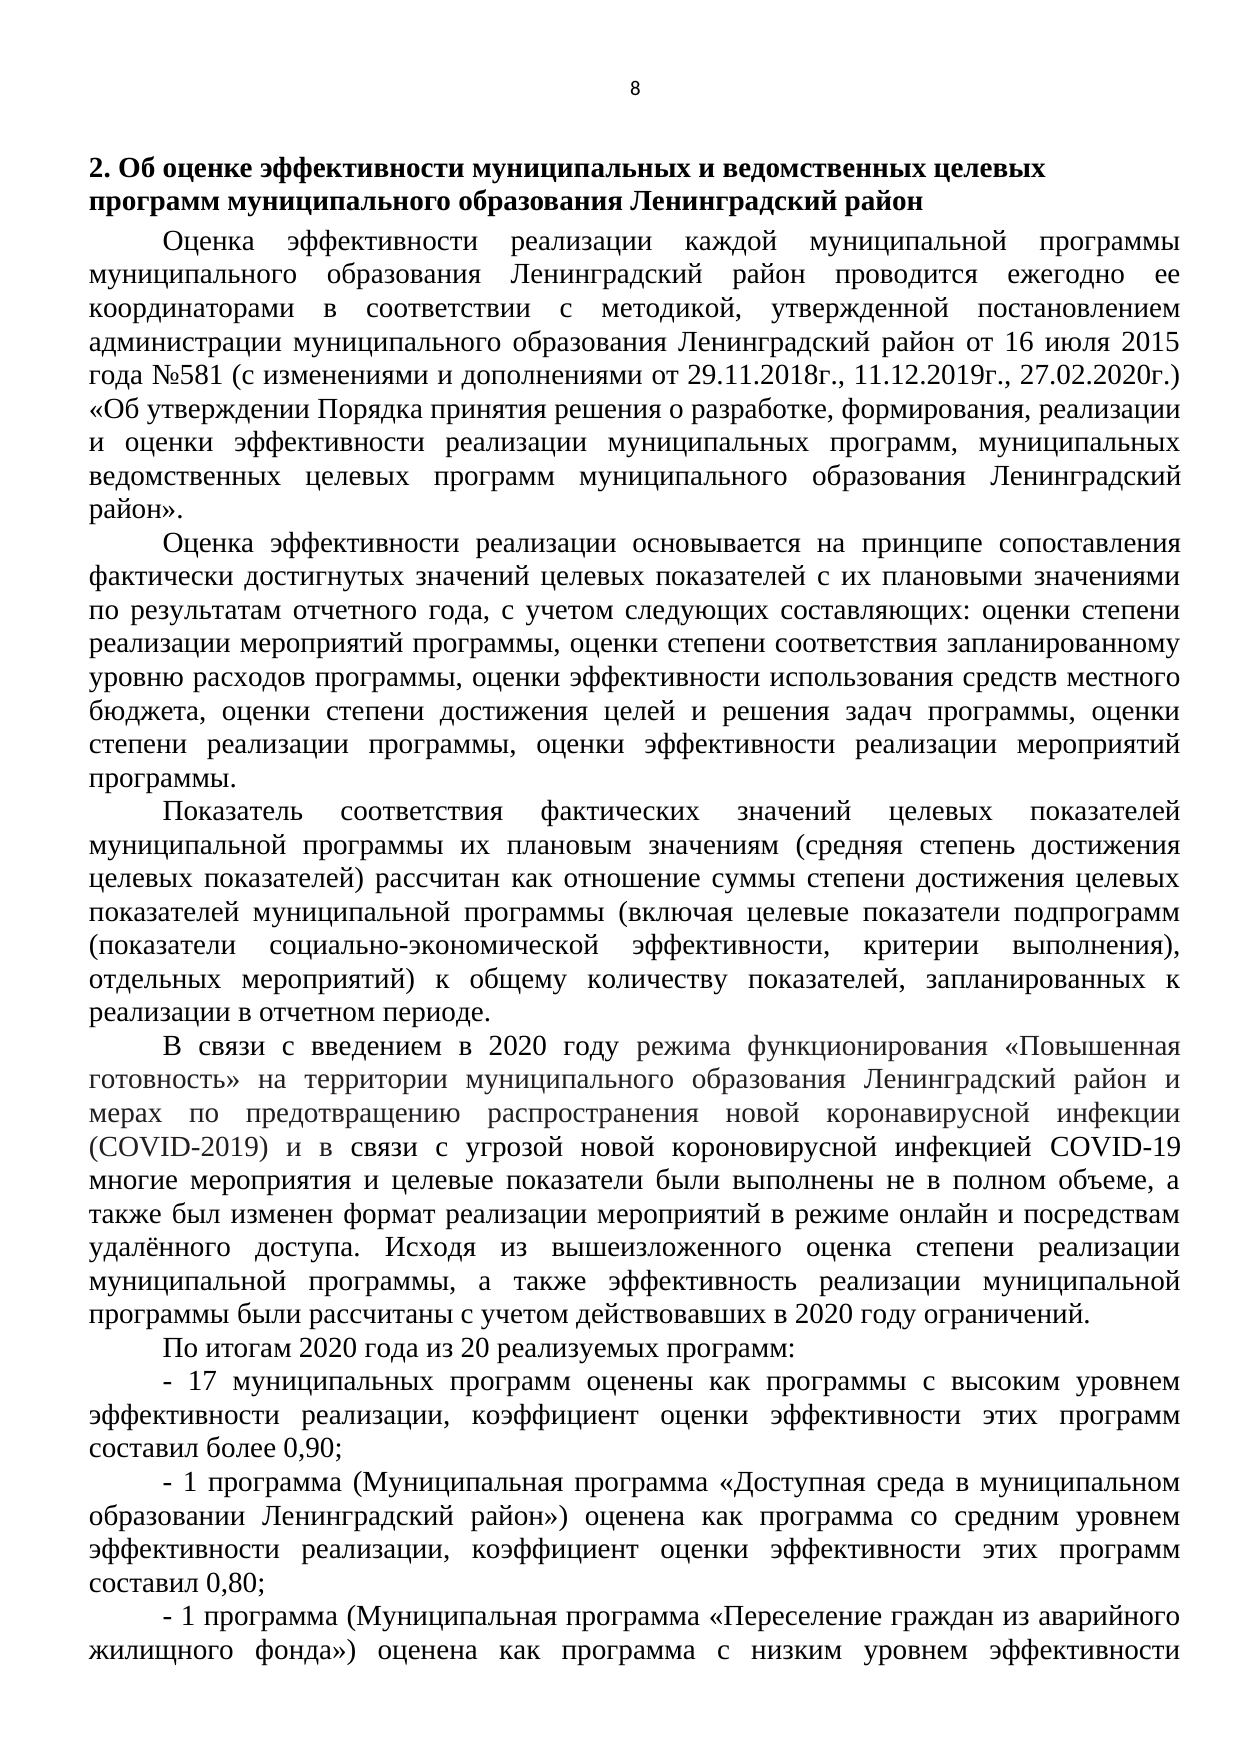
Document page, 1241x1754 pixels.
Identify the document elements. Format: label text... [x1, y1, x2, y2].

text По итогам 2020 года из 20 реализуемых программ: [89, 1330, 1181, 1363]
text - 17 муниципальных программ оценены как программы с высоким уровнем эффективности реализации, коэффициент оценки эффективности этих программ составил более 0,90; [89, 1363, 1181, 1464]
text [89, 1598, 1181, 1665]
text Оценка эффективности реализации каждой муниципальной программы муниципального образования Ленинградский район проводится ежегодно ее координаторами в соответствии с методикой, утвержденной постановлением администрации муниципального образования Ленинградский район от 16 июля 2015 года №581 (с изменениями и дополнениями от 29.11.2018г., 11.12.2019г., 27.02.2020г.) «Об утверждении Порядка принятия решения о разработке, формирования, реализации и оценки эффективности реализации муниципальных программ, муниципальных ведомственных целевых программ муниципального образования Ленинградский район». [89, 223, 1181, 525]
subtitle 2. Об оценке эффективности муниципальных и ведомственных целевых программ муниципального образования Ленинградский район [89, 150, 1181, 217]
text Оценка эффективности реализации основывается на принципе сопоставления фактически достигнутых значений целевых показателей с их плановыми значениями по результатам отчетного года, с учетом следующих составляющих: оценки степени реализации мероприятий программы, оценки степени соответствия запланированному уровню расходов программы, оценки эффективности использования средств местного бюджета, оценки степени достижения целей и решения задач программы, оценки степени реализации программы, оценки эффективности реализации мероприятий программы. [89, 525, 1181, 793]
text В связи с введением в 2020 году режима функционирования «Повышенная готовность» на территории муниципального образования Ленинградский район и мерах по предотвращению распространения новой коронавирусной инфекции (COVID-2019) и в связи с угрозой новой короновирусной инфекцией COVID-19 многие мероприятия и целевые показатели были выполнены не в полном объеме, а также был изменен формат реализации мероприятий в режиме онлайн и посредствам удалённого доступа. Исходя из вышеизложенного оценка степени реализации муниципальной программы, а также эффективность реализации муниципальной программы были рассчитаны с учетом действовавших в 2020 году ограничений. [89, 1129, 1181, 1330]
text Показатель соответствия фактических значений целевых показателей муниципальной программы их плановым значениям (средняя степень достижения целевых показателей) рассчитан как отношение суммы степени достижения целевых показателей муниципальной программы (включая целевые показатели подпрограмм (показатели социально-экономической эффективности, критерии выполнения), отдельных мероприятий) к общему количеству показателей, запланированных к реализации в отчетном периоде. [89, 793, 1181, 1028]
text - 1 программа (Муниципальная программа «Доступная среда в муниципальном образовании Ленинградский район») оценена как программа со средним уровнем эффективности реализации, коэффициент оценки эффективности этих программ составил 0,80; [89, 1464, 1181, 1598]
